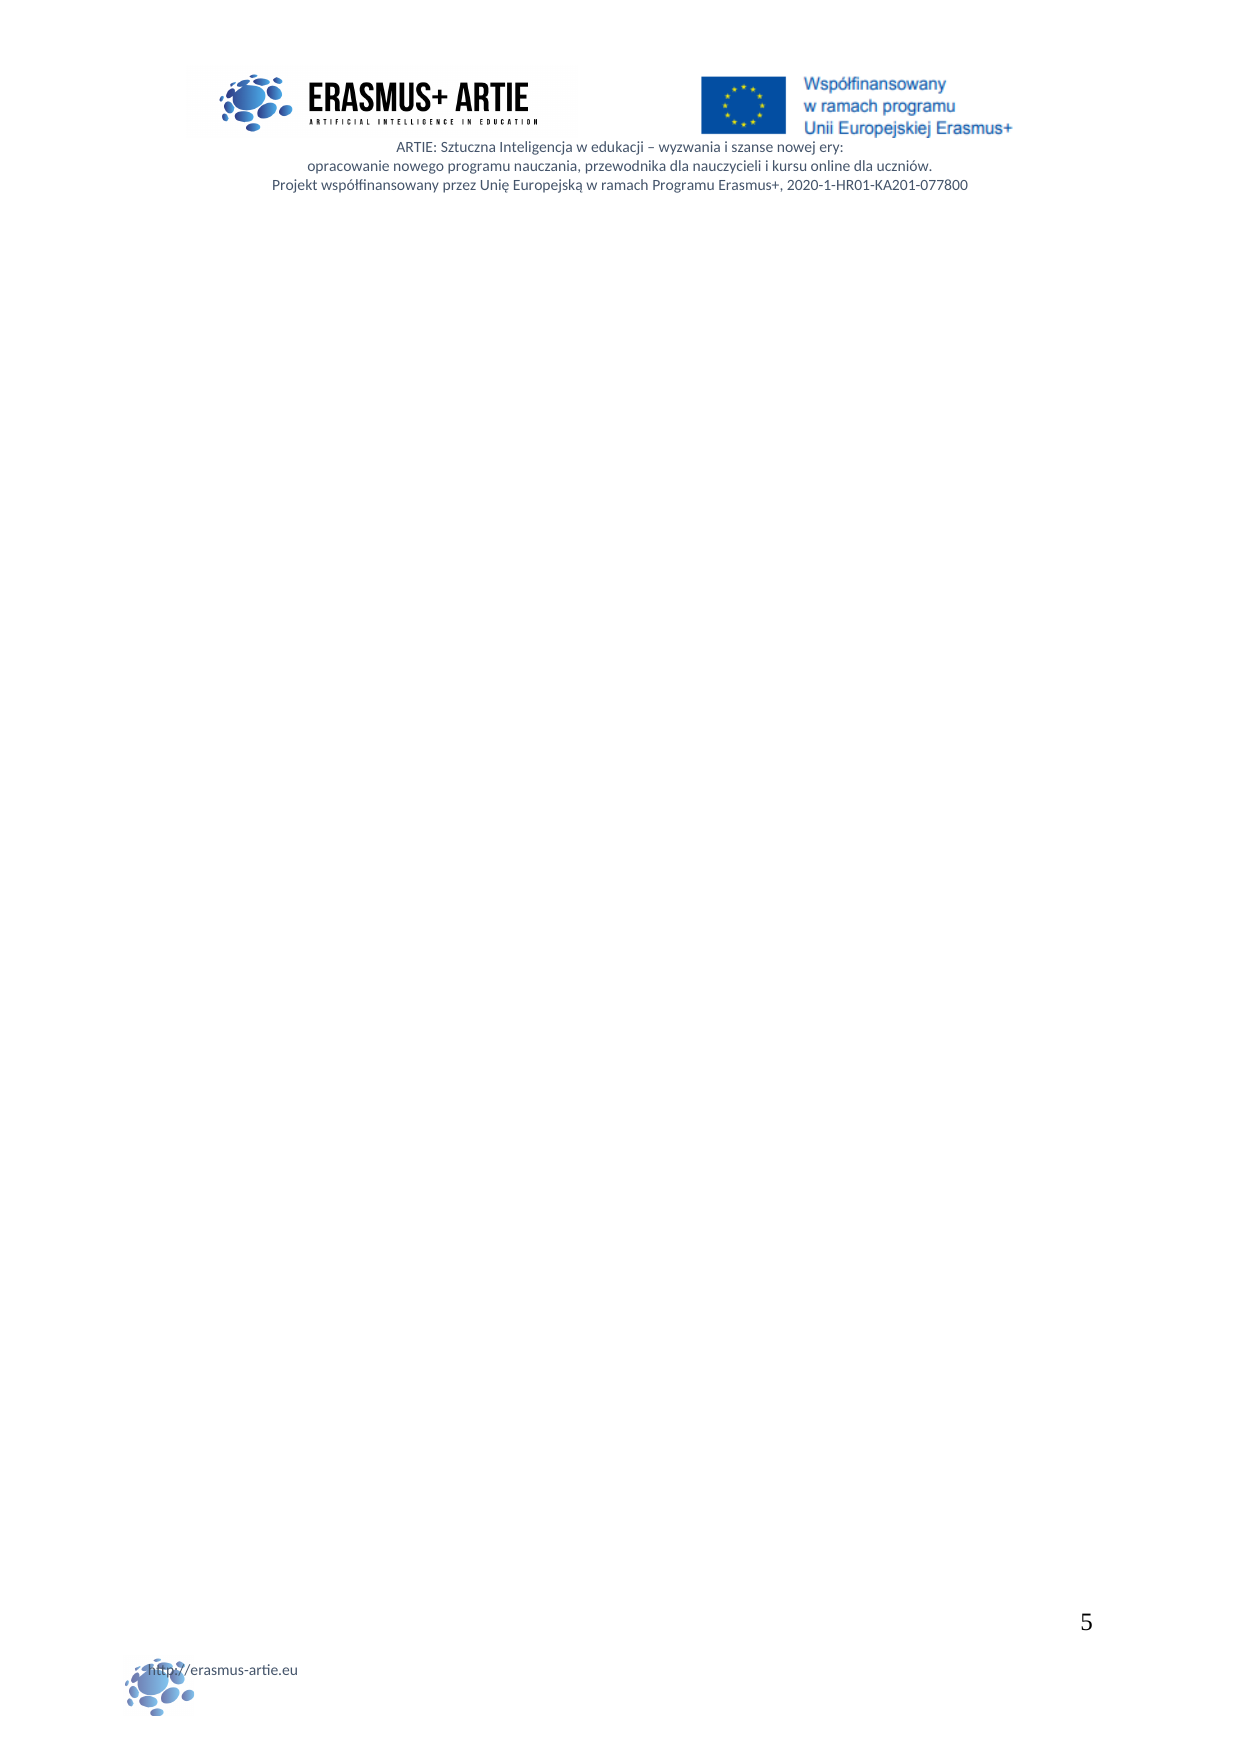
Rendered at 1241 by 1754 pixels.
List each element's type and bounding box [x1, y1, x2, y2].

picture [185, 65, 578, 138]
picture [690, 69, 1055, 138]
picture [122, 1655, 195, 1716]
